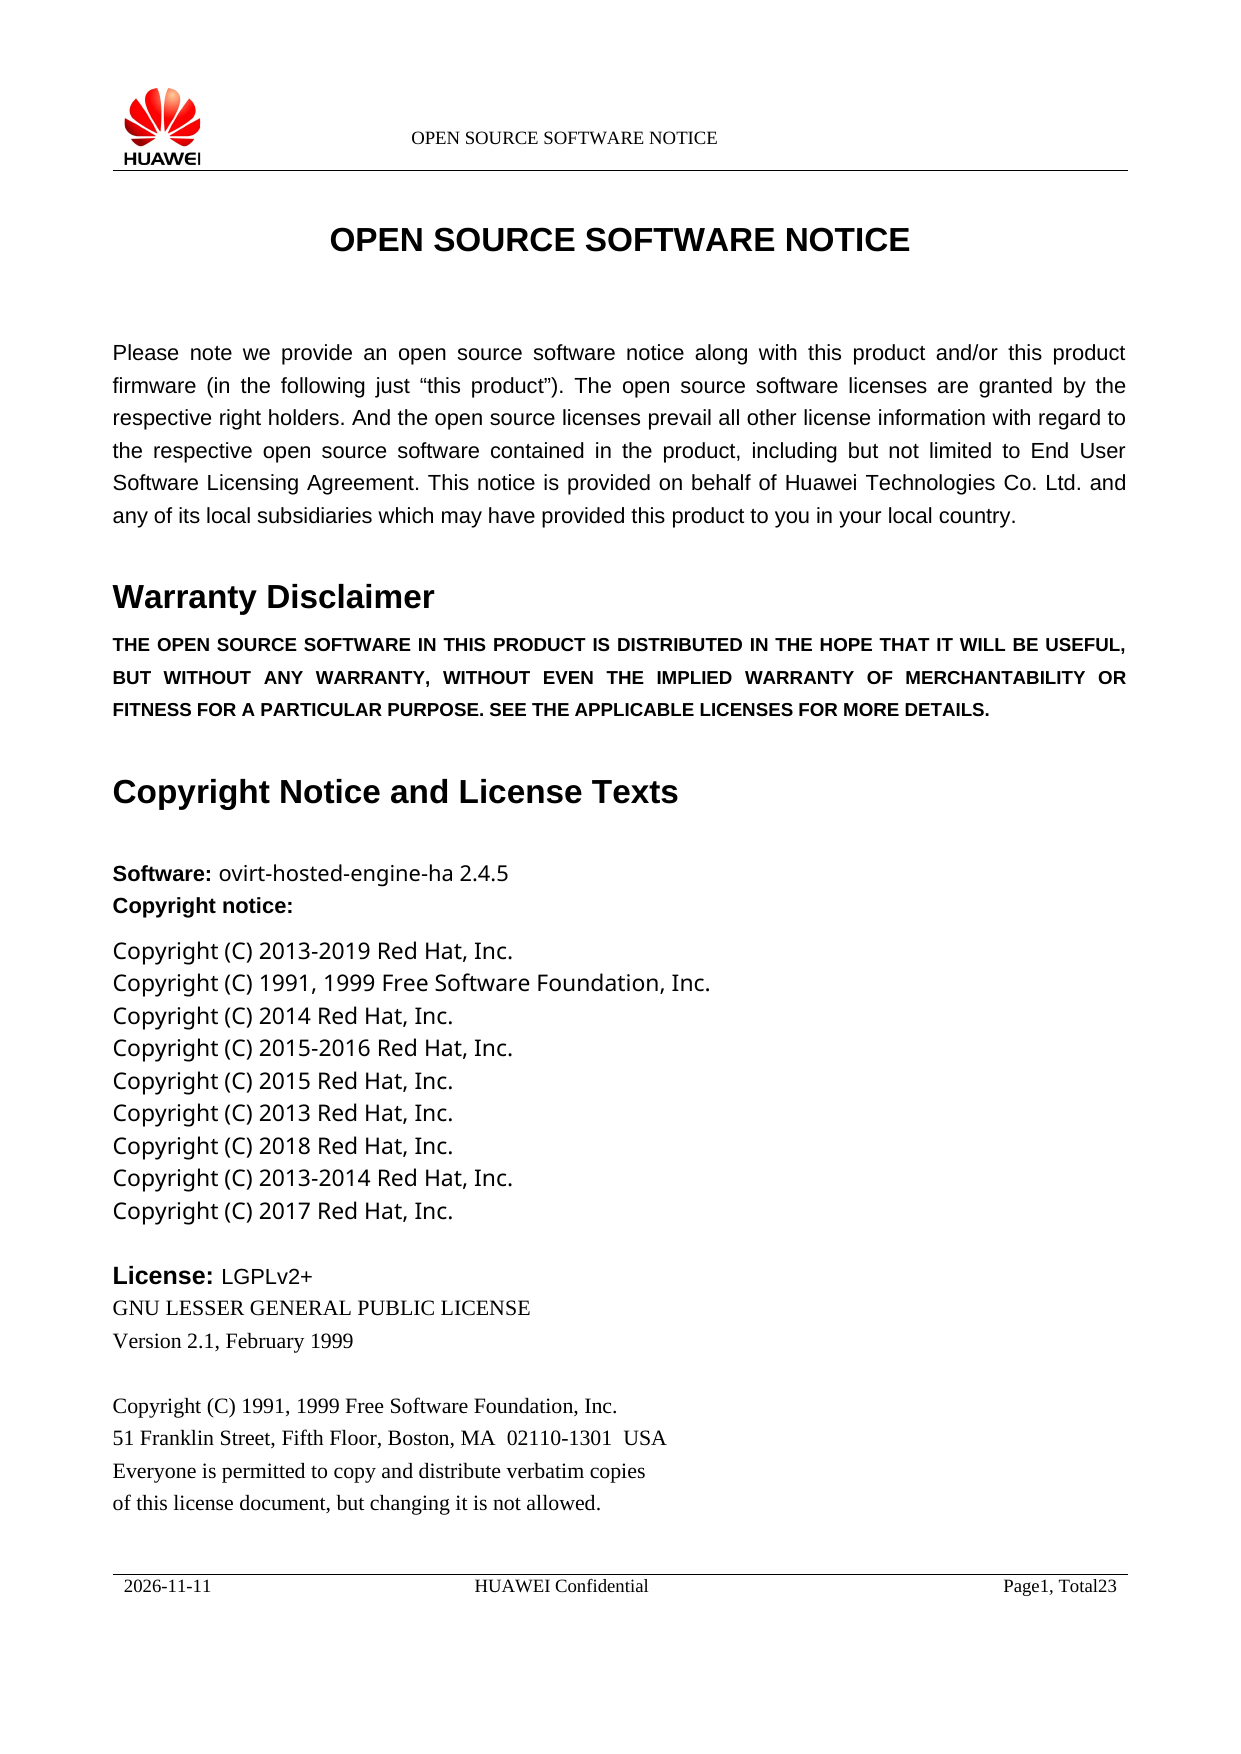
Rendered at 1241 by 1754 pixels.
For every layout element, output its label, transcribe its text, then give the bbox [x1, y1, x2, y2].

text Please note we provide an open source software notice along with this product and/or this product firmware (in the following just “this product”). The open source software licenses are granted by the respective right holders. And the open source licenses prevail all other license information with regard to the respective open source software contained in the product, including but not limited to End User Software Licensing Agreement. This notice is provided on behalf of Huawei Technologies Co. Ltd. and any of its local subsidiaries which may have provided this product to you in your local country. [112, 336, 1128, 531]
text The open source software in this product is distributed in the hope that it will be useful, but WITHOUT ANY WARRANTY, without even the implied warranty of MERCHANTABILITY or FITNESS FOR A PARTICULAR PURPOSE. See the applicable licenses for more details. [112, 629, 1128, 726]
text Warranty Disclaimer [112, 564, 1128, 629]
title Software: ovirt-hosted-engine-ha 2.4.5 [112, 856, 1128, 889]
text Copyright Notice and License Texts [112, 759, 1128, 824]
text Copyright (C) 2013-2019 Red Hat, Inc. Copyright (C) 1991, 1999 Free Software Foundation, Inc. Copyright (C) 2014 Red Hat, Inc. Copyright (C) 2015-2016 Red Hat, Inc. Copyright (C) 2015 Red Hat, Inc. Copyright (C) 2013 Red Hat, Inc. Copyright (C) 2018 Red Hat, Inc. Copyright (C) 2013-2014 Red Hat, Inc. Copyright (C) 2017 Red Hat, Inc. [112, 934, 1128, 1259]
picture [124, 88, 201, 165]
text License: LGPLv2+ [112, 1259, 1128, 1291]
text OPEN SOURCE SOFTWARE NOTICE [112, 206, 1128, 271]
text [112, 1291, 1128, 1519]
text Copyright notice: [112, 889, 1128, 921]
